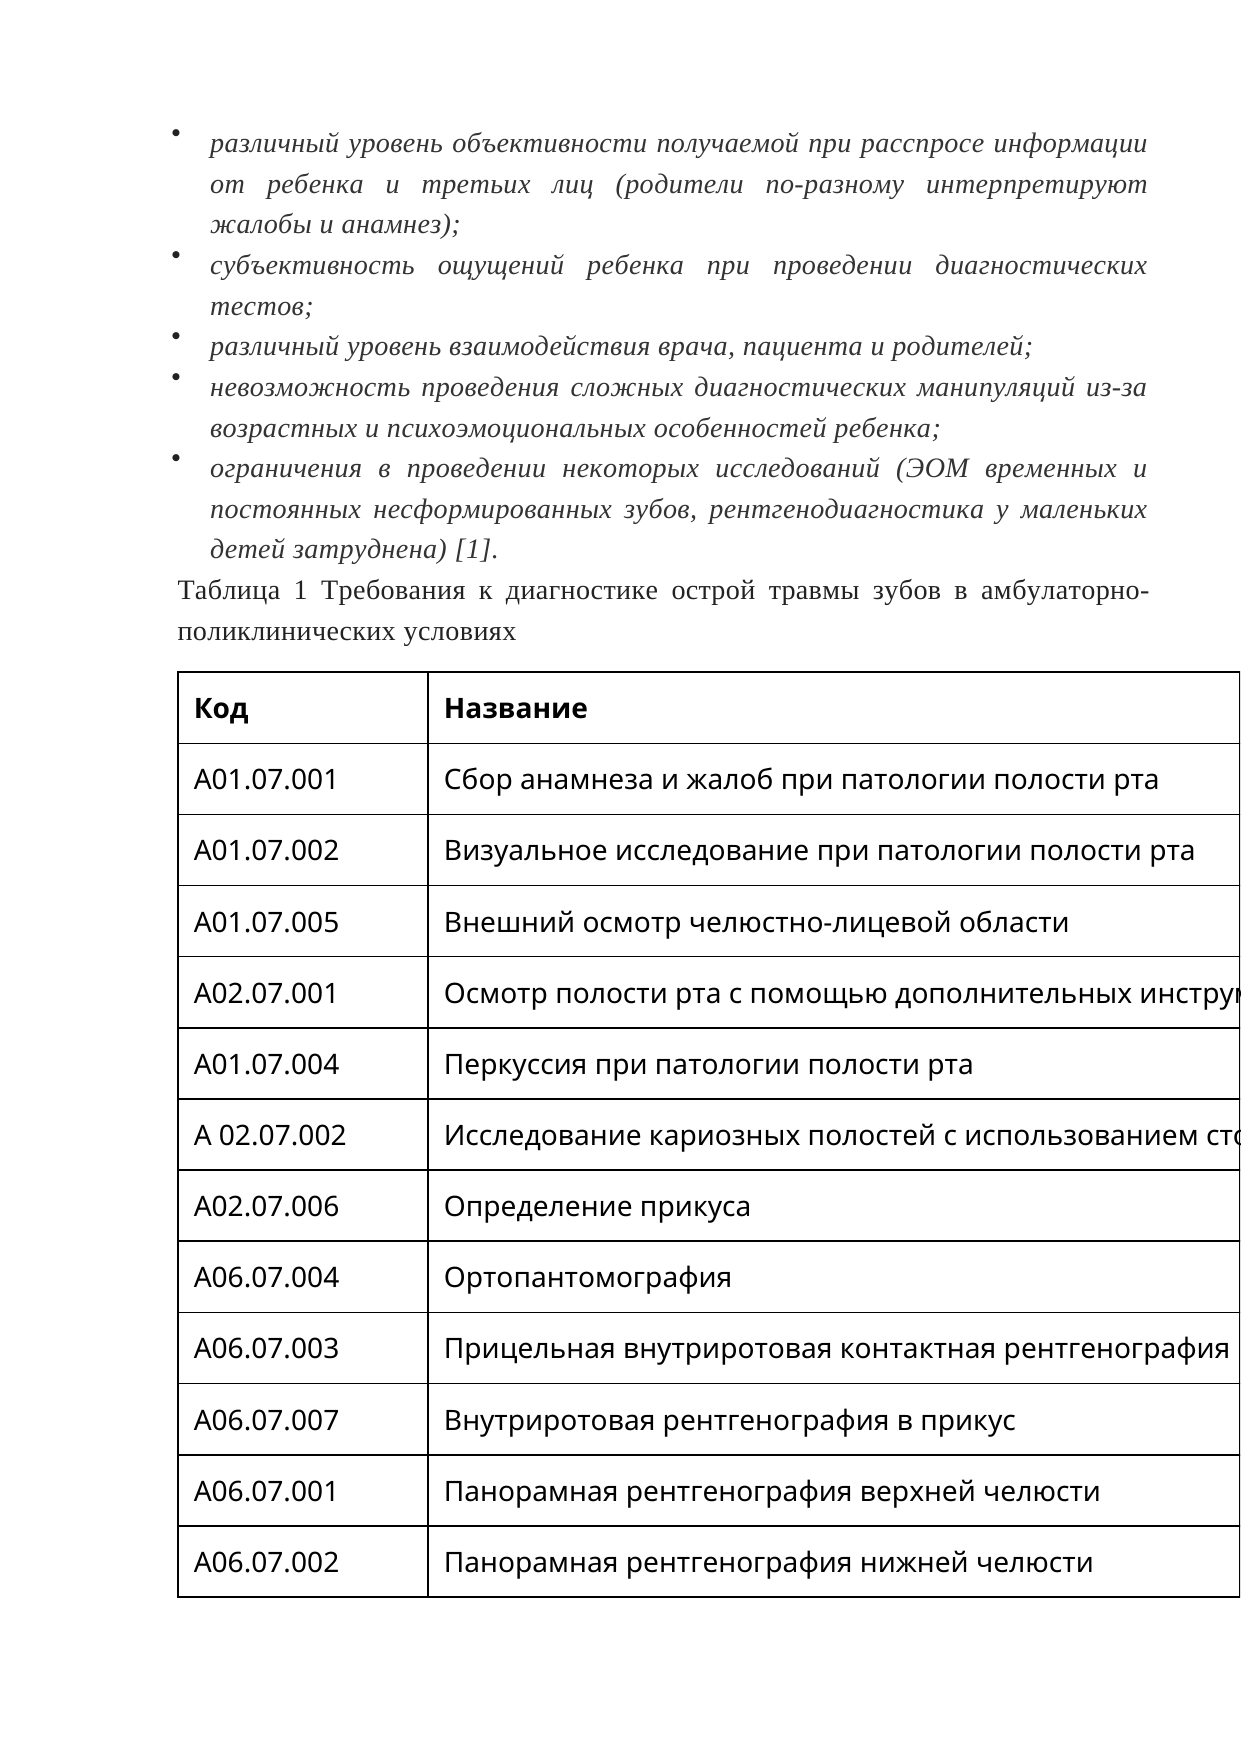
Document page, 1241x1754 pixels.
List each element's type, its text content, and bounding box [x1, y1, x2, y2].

table_cell A06.07.007 [179, 1384, 427, 1454]
table_cell A06.07.001 [179, 1456, 427, 1525]
table_cell A06.07.003 [179, 1313, 427, 1383]
table_cell Перкуссия при патологии полости рта [429, 1029, 1239, 1098]
list различный уровень взаимодействия врача, пациента и родителей; [172, 321, 1152, 362]
table_cell A06.07.004 [179, 1242, 427, 1312]
table_cell А01.07.002 [179, 815, 427, 885]
table_cell Внешний осмотр челюстно-лицевой области [429, 886, 1239, 956]
table_cell Прицельная внутриротовая контактная рентгенография [429, 1313, 1239, 1383]
table_cell Панорамная рентгенография верхней челюсти [429, 1456, 1239, 1525]
table_cell Визуальное исследование при патологии полости рта [429, 815, 1239, 885]
table_cell Осмотр полости рта с помощью дополнительных инструментов [429, 957, 1239, 1027]
table_cell Панорамная рентгенография нижней челюсти [429, 1527, 1239, 1596]
table_cell А01.07.005 [179, 886, 427, 956]
table_cell А02.07.006 [179, 1171, 427, 1240]
table_cell А01.07.001 [179, 744, 427, 813]
table_cell Исследование кариозных полостей с использованием стоматологического зонда [429, 1100, 1239, 1169]
table_cell Внутриротовая рентгенография в прикус [429, 1384, 1239, 1454]
list ограничения в проведении некоторых исследований (ЭОМ временных и постоянных несформированных зубов, рентгенодиагностика у маленьких детей затруднена) [1]. [172, 443, 1152, 565]
text Таблица 1 Требования к диагностике острой травмы зубов в амбулаторно-поликлинических условиях [177, 565, 1152, 646]
table_cell А01.07.004 [179, 1029, 427, 1098]
table_cell A06.07.002 [179, 1527, 427, 1596]
table_cell А 02.07.002 [179, 1100, 427, 1169]
table_cell А02.07.001 [179, 957, 427, 1027]
list различный уровень объективности получаемой при расспросе информации от ребенка и третьих лиц (родители по-разному интерпретируют жалобы и анамнез); [172, 118, 1152, 240]
table_cell Определение прикуса [429, 1171, 1239, 1240]
table_cell Ортопантомография [429, 1242, 1239, 1312]
table_header Код [179, 673, 427, 742]
list субъективность ощущений ребенка при проведении диагностических тестов; [172, 240, 1152, 321]
table_cell Сбор анамнеза и жалоб при патологии полости рта [429, 744, 1239, 813]
table_header Название [429, 673, 1239, 742]
list невозможность проведения сложных диагностических манипуляций из-за возрастных и психоэмоциональных особенностей ребенка; [172, 362, 1152, 443]
